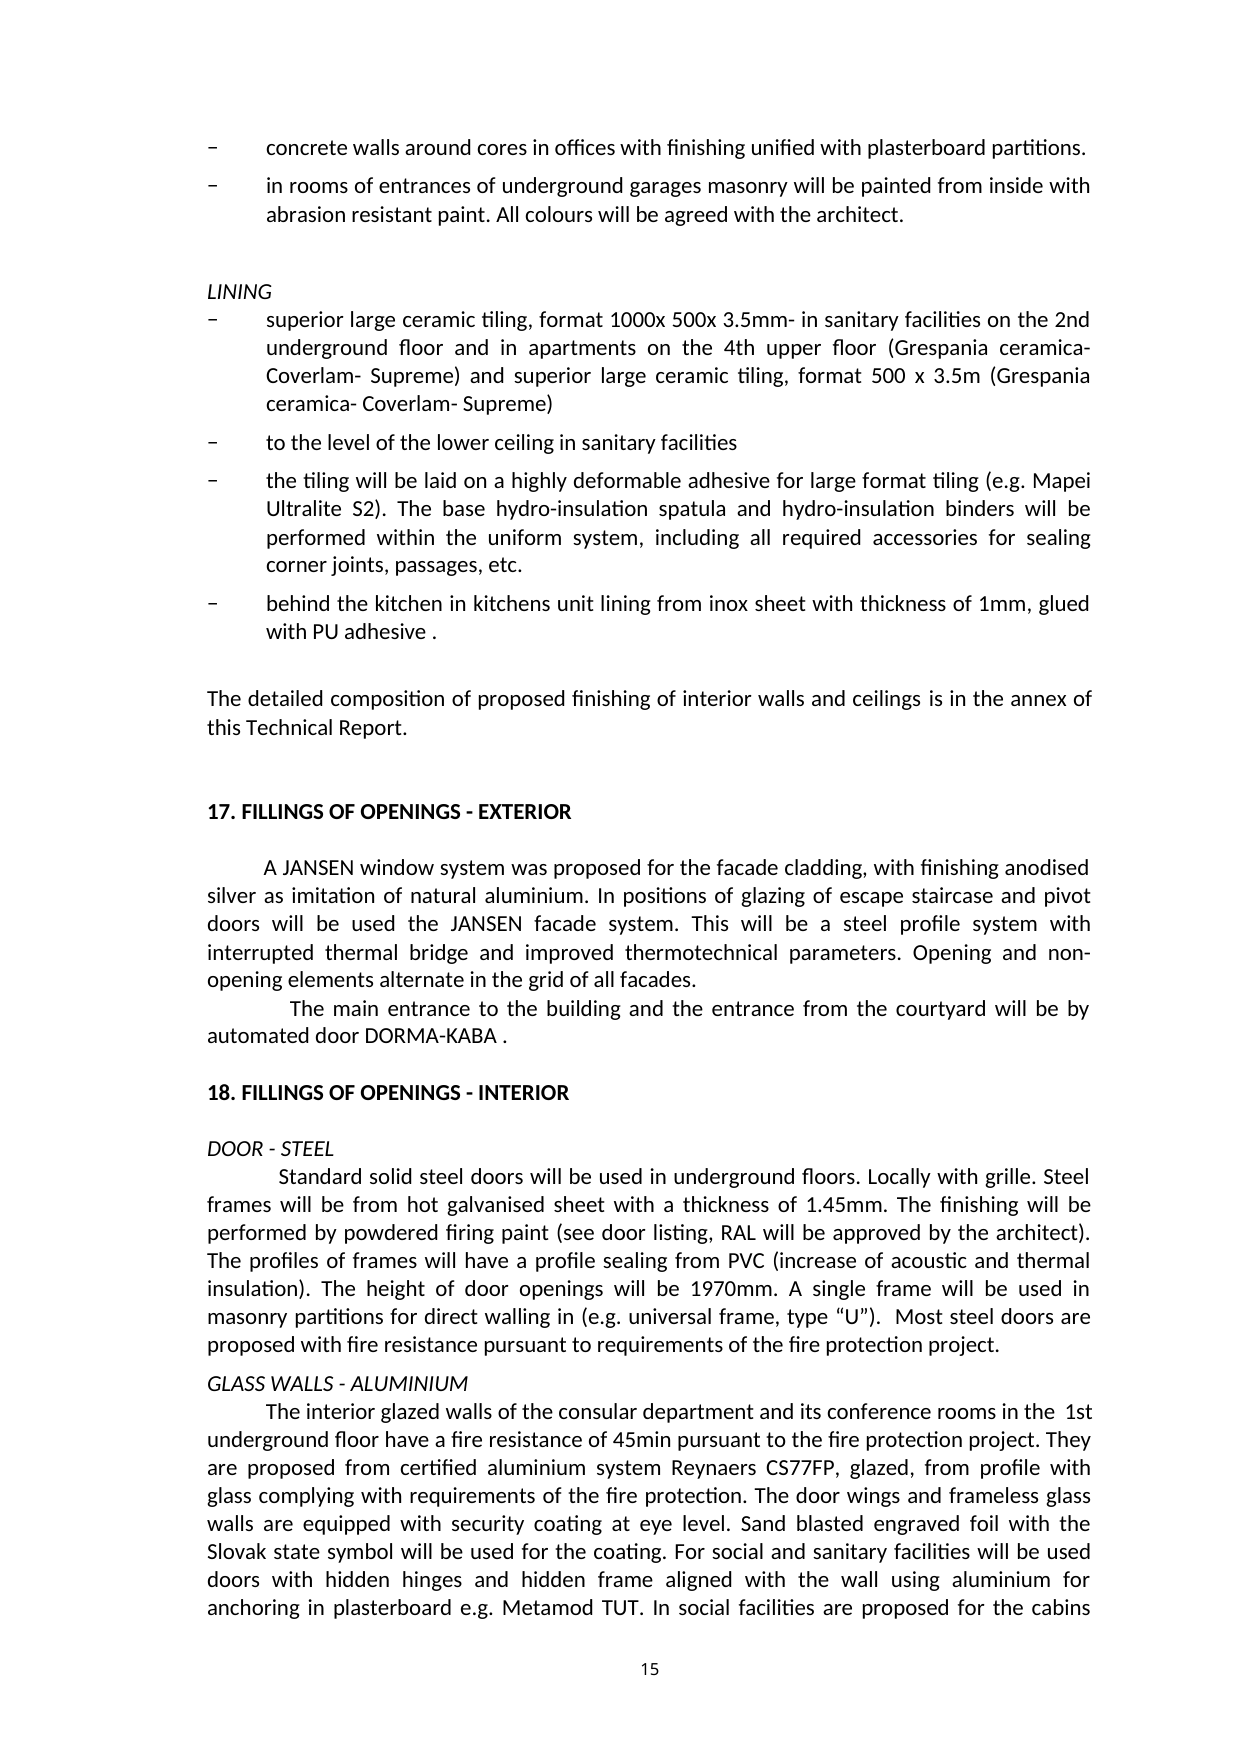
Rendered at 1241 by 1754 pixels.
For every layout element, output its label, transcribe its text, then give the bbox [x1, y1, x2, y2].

text Door - steel [207, 1134, 1092, 1162]
text − concrete walls around cores in offices with finishing unified with plasterboard partitions. [207, 133, 1092, 161]
subtitle 18. FILLINGS OF OPENINGS - INTERIOR [207, 1078, 1092, 1106]
subtitle A JANSEN window system was proposed for the facade cladding, with finishing anodised silver as imitation of natural aluminium. In positions of glazing of escape staircase and pivot doors will be used the JANSEN facade system. This will be a steel profile system with interrupted thermal bridge and improved thermotechnical parameters. Opening and non-opening elements alternate in the grid of all facades. [207, 853, 1092, 994]
text Lining [207, 277, 1092, 305]
text − behind the kitchen in kitchens unit lining from inox sheet with thickness of 1mm, glued with PU adhesive . [207, 589, 1092, 645]
text − to the level of the lower ceiling in sanitary facilities [207, 428, 1092, 456]
text − in rooms of entrances of underground garages masonry will be painted from inside with abrasion resistant paint. All colours will be agreed with the architect. [207, 172, 1092, 228]
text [207, 1397, 1092, 1621]
text − superior large ceramic tiling, format 1000x 500x 3.5mm- in sanitary facilities on the 2nd underground floor and in apartments on the 4th upper floor (Grespania ceramica- Coverlam- Supreme) and superior large ceramic tiling, format 500 x 3.5m (Grespania ceramica- Coverlam- Supreme) [207, 305, 1092, 417]
text The detailed composition of proposed finishing of interior walls and ceilings is in the annex of this Technical Report. [207, 684, 1092, 741]
text Glass walls - aluminium [207, 1369, 1092, 1397]
text The main entrance to the building and the entrance from the courtyard will be by automated door DORMA-KABA . [207, 994, 1092, 1050]
text Standard solid steel doors will be used in underground floors. Locally with grille. Steel frames will be from hot galvanised sheet with a thickness of 1.45mm. The finishing will be performed by powdered firing paint (see door listing, RAL will be approved by the architect). The profiles of frames will have a profile sealing from PVC (increase of acoustic and thermal insulation). The height of door openings will be 1970mm. A single frame will be used in masonry partitions for direct walling in (e.g. universal frame, type “U”). Most steel doors are proposed with fire resistance pursuant to requirements of the fire protection project. [207, 1162, 1092, 1358]
subtitle 17. FILLINGS OF openings - EXTERIOR [207, 797, 1092, 826]
text − the tiling will be laid on a highly deformable adhesive for large format tiling (e.g. Mapei Ultralite S2). The base hydro-insulation spatula and hydro-insulation binders will be performed within the uniform system, including all required accessories for sealing corner joints, passages, etc. [207, 467, 1092, 579]
